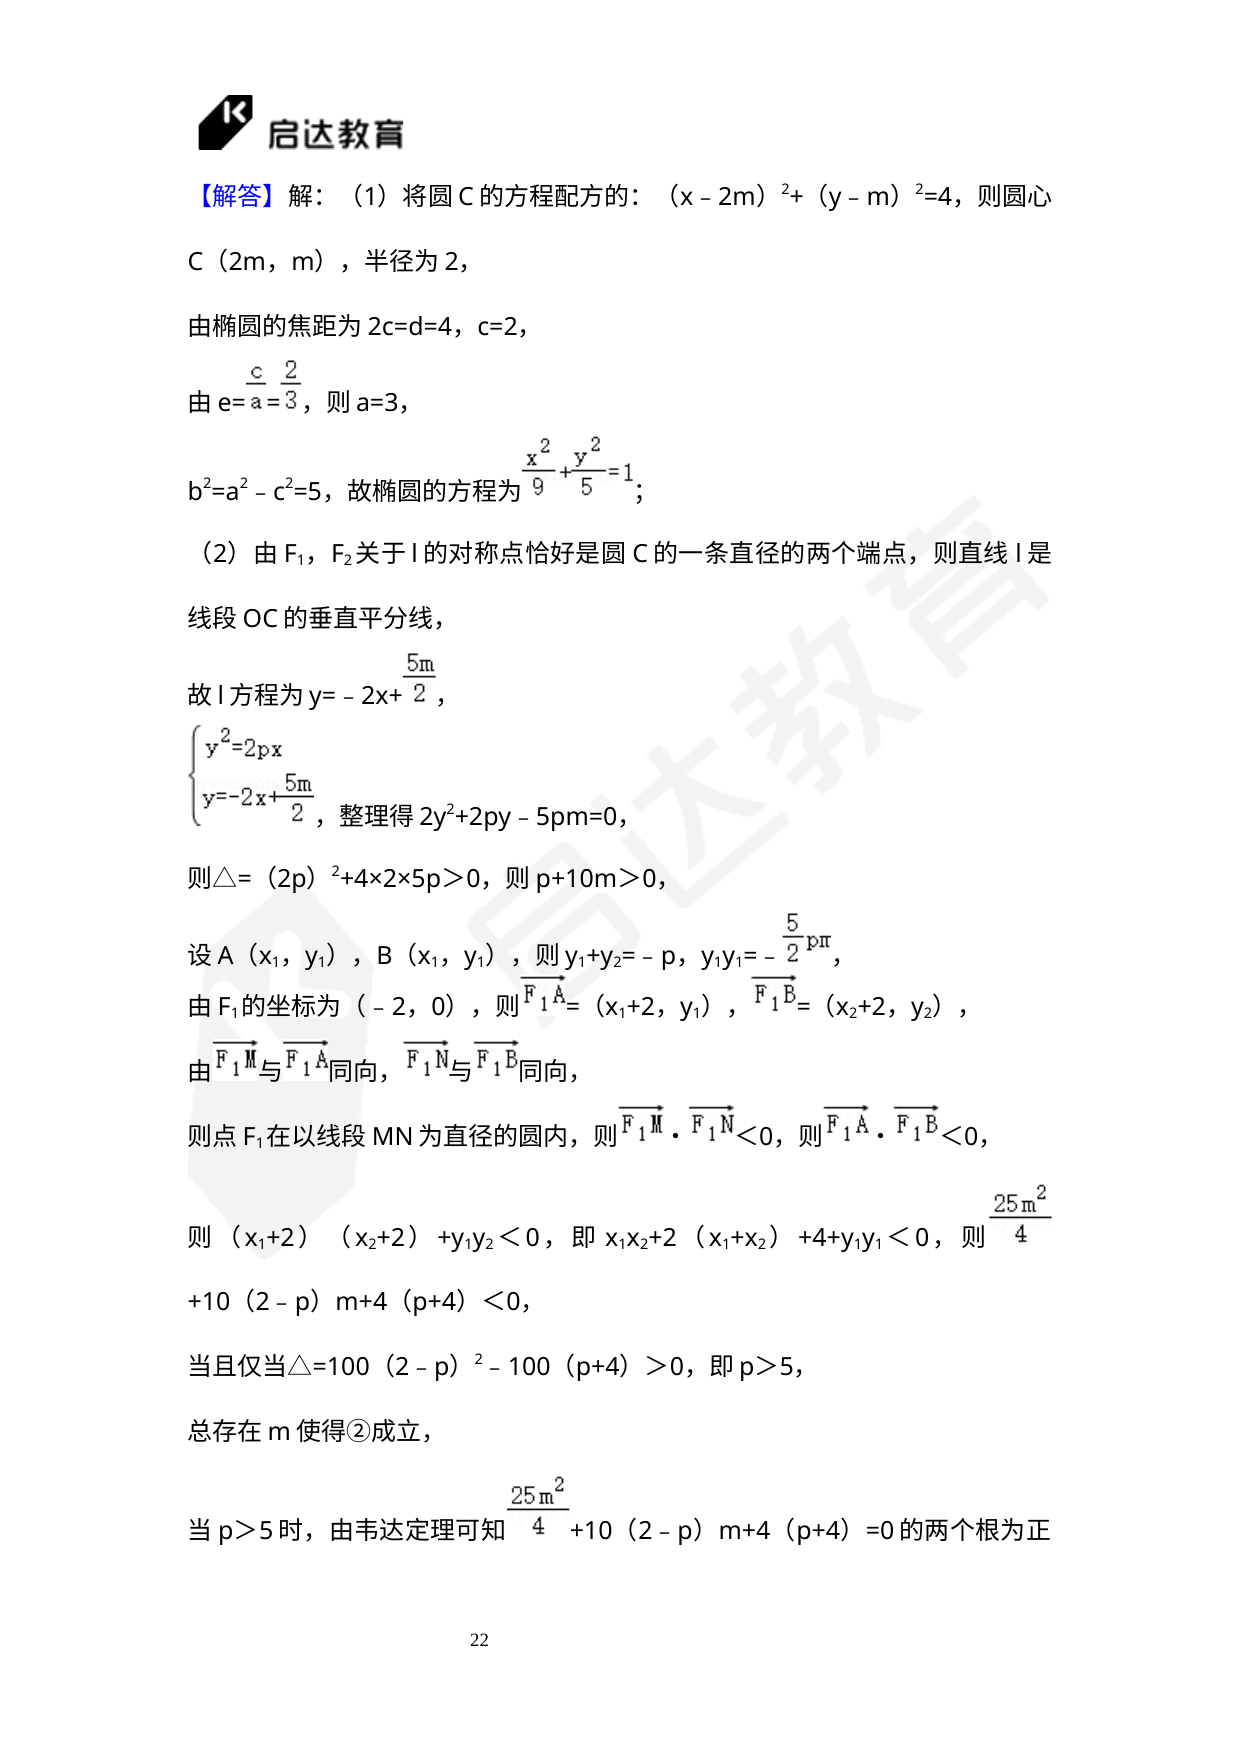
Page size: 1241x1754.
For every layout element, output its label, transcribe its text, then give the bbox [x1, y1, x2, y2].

text 设A（x1，y1），B（x1，y1），则y1+y2=﹣p，y1y1=﹣， [187, 909, 1053, 974]
text （2）由F1，F2关于l的对称点恰好是圆C的一条直径的两个端点，则直线l是线段OC的垂直平分线， [187, 519, 1053, 649]
picture [403, 1039, 449, 1081]
text 则（x1+2）（x2+2）+y1y2＜0，即x1x2+2（x1+x2）+4+y1y1＜0，则+10（2﹣p）m+4（p+4）＜0， [187, 1169, 1053, 1332]
text 当且仅当△=100（2﹣p）2﹣100（p+4）＞0，即p＞5， [187, 1332, 1053, 1397]
picture [893, 1104, 939, 1146]
text b2=a2﹣c2=5，故椭圆的方程为； [187, 422, 1053, 519]
picture [280, 357, 301, 412]
text 由F1的坐标为（﹣2，0），则=（x1+2，y1），=（x2+2，y2）， [187, 974, 1053, 1039]
picture [187, 725, 314, 826]
text 则△=（2p）2+4×2×5p＞0，则p+10m＞0， [187, 844, 1053, 909]
picture [521, 434, 633, 500]
picture [212, 1039, 258, 1081]
picture [688, 1104, 734, 1146]
picture [507, 1475, 570, 1539]
text 则点F1在以线段MN为直径的圆内，则•＜0，则•＜0， [187, 1104, 1053, 1169]
picture [989, 1182, 1052, 1247]
text 由椭圆的焦距为2c=d=4，c=2， [187, 292, 1053, 357]
text 当p＞5时，由韦达定理可知+10（2﹣p）m+4（p+4）=0的两个根为正数， [187, 1462, 1053, 1559]
text 由与同向，与同向， [187, 1039, 1053, 1104]
text ，整理得2y2+2py﹣5pm=0， [187, 714, 1053, 844]
picture [520, 974, 566, 1016]
text 总存在m使得②成立， [187, 1397, 1053, 1462]
picture [618, 1104, 664, 1146]
text 故l方程为y=﹣2x+， [187, 649, 1053, 714]
picture [402, 649, 436, 705]
picture [751, 974, 797, 1016]
picture [782, 909, 831, 965]
picture [823, 1104, 869, 1146]
text 【解答】解：（1）将圆C的方程配方的：（x﹣2m）2+（y﹣m）2=4，则圆心C（2m，m），半径为2， [187, 162, 1053, 292]
picture [473, 1039, 519, 1081]
picture [282, 1039, 329, 1081]
picture [246, 357, 267, 412]
picture [198, 95, 404, 150]
text 由e==，则a=3， [187, 357, 1053, 422]
